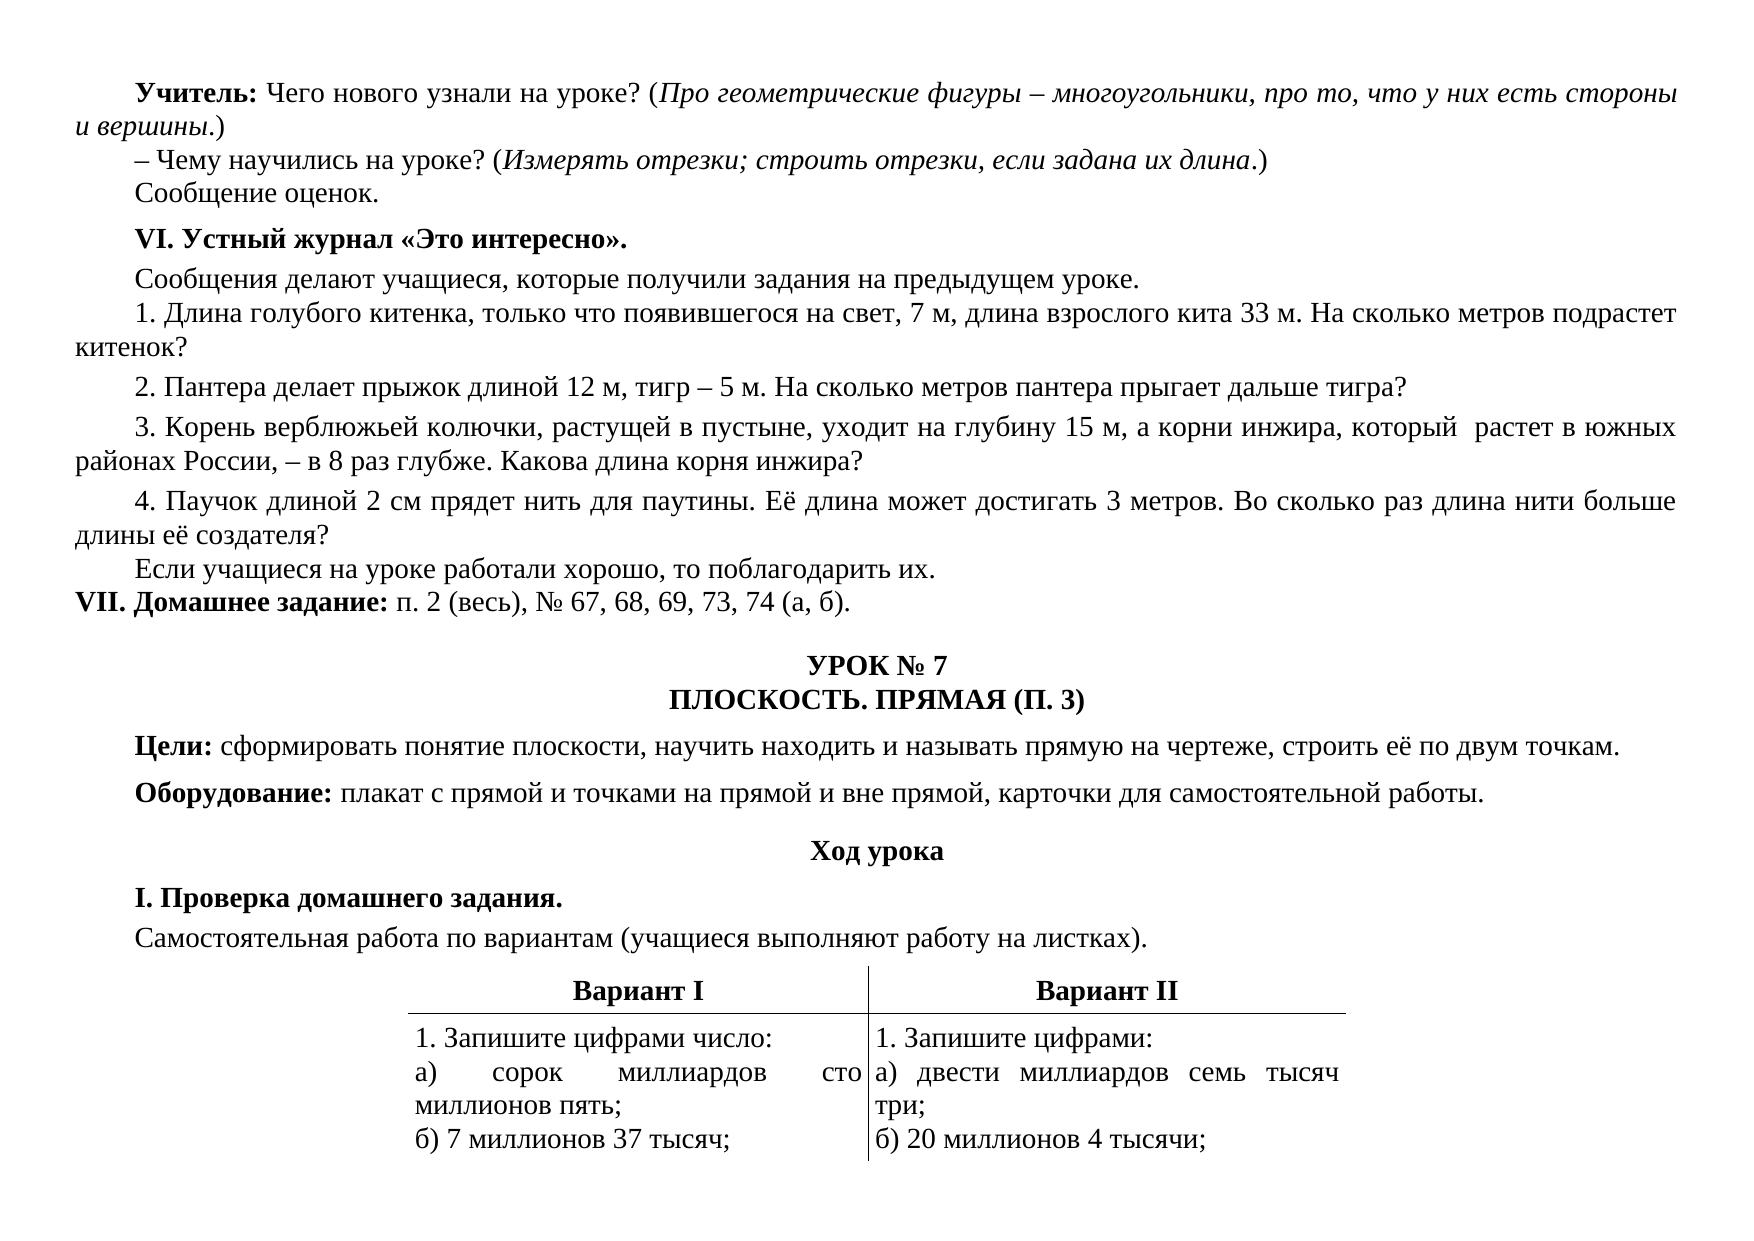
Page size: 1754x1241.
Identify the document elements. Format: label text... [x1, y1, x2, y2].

text 3. Корень верблюжьей колючки, растущей в пустыне, уходит на глубину 15 м, а корни инжира, который растет в южных районах России, – в 8 раз глубже. Какова длина корня инжира? [75, 409, 1679, 476]
text Учитель: Чего нового узнали на уроке? (Про геометрические фигуры – многоугольники, про то, что у них есть стороны и вершины.) [75, 75, 1679, 142]
text Цели: сформировать понятие плоскости, научить находить и называть прямую на чертеже, строить её по двум точкам. [75, 728, 1679, 762]
text Сообщение оценок. [75, 176, 1679, 209]
text Урок № 7 [75, 648, 1679, 682]
text VI. Устный журнал «Это интересно». [75, 222, 1679, 255]
text Ход урока [75, 833, 1679, 867]
text Самостоятельная работа по вариантам (учащиеся выполняют работу на листках). [75, 920, 1679, 953]
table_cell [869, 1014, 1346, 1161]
text Если учащиеся на уроке работали хорошо, то поблагодарить их. [75, 551, 1679, 584]
text Сообщения делают учащиеся, которые получили задания на предыдущем уроке. [75, 261, 1679, 295]
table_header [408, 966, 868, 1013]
text 1. Длина голубого китенка, только что появившегося на свет, 7 м, длина взрослого кита 33 м. На сколько метров подрастет китенок? [75, 295, 1679, 362]
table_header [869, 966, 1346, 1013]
text – Чему научились на уроке? (Измерять отрезки; строить отрезки, если задана их длина.) [75, 142, 1679, 176]
text I. Проверка домашнего задания. [75, 880, 1679, 913]
text 4. Паучок длиной 2 см прядет нить для паутины. Её длина может достигать 3 метров. Во сколько раз длина нити больше длины её создателя? [75, 483, 1679, 550]
text 2. Пантера делает прыжок длиной 12 м, тигр – 5 м. На сколько метров пантера прыгает дальше тигра? [75, 369, 1679, 402]
text Оборудование: плакат с прямой и точками на прямой и вне прямой, карточки для самостоятельной работы. [75, 775, 1679, 808]
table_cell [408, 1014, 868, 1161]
text Плоскость. Прямая (п. 3) [75, 682, 1679, 716]
text VII. Домашнее задание: п. 2 (весь), № 67, 68, 69, 73, 74 (а, б). [75, 584, 1679, 618]
